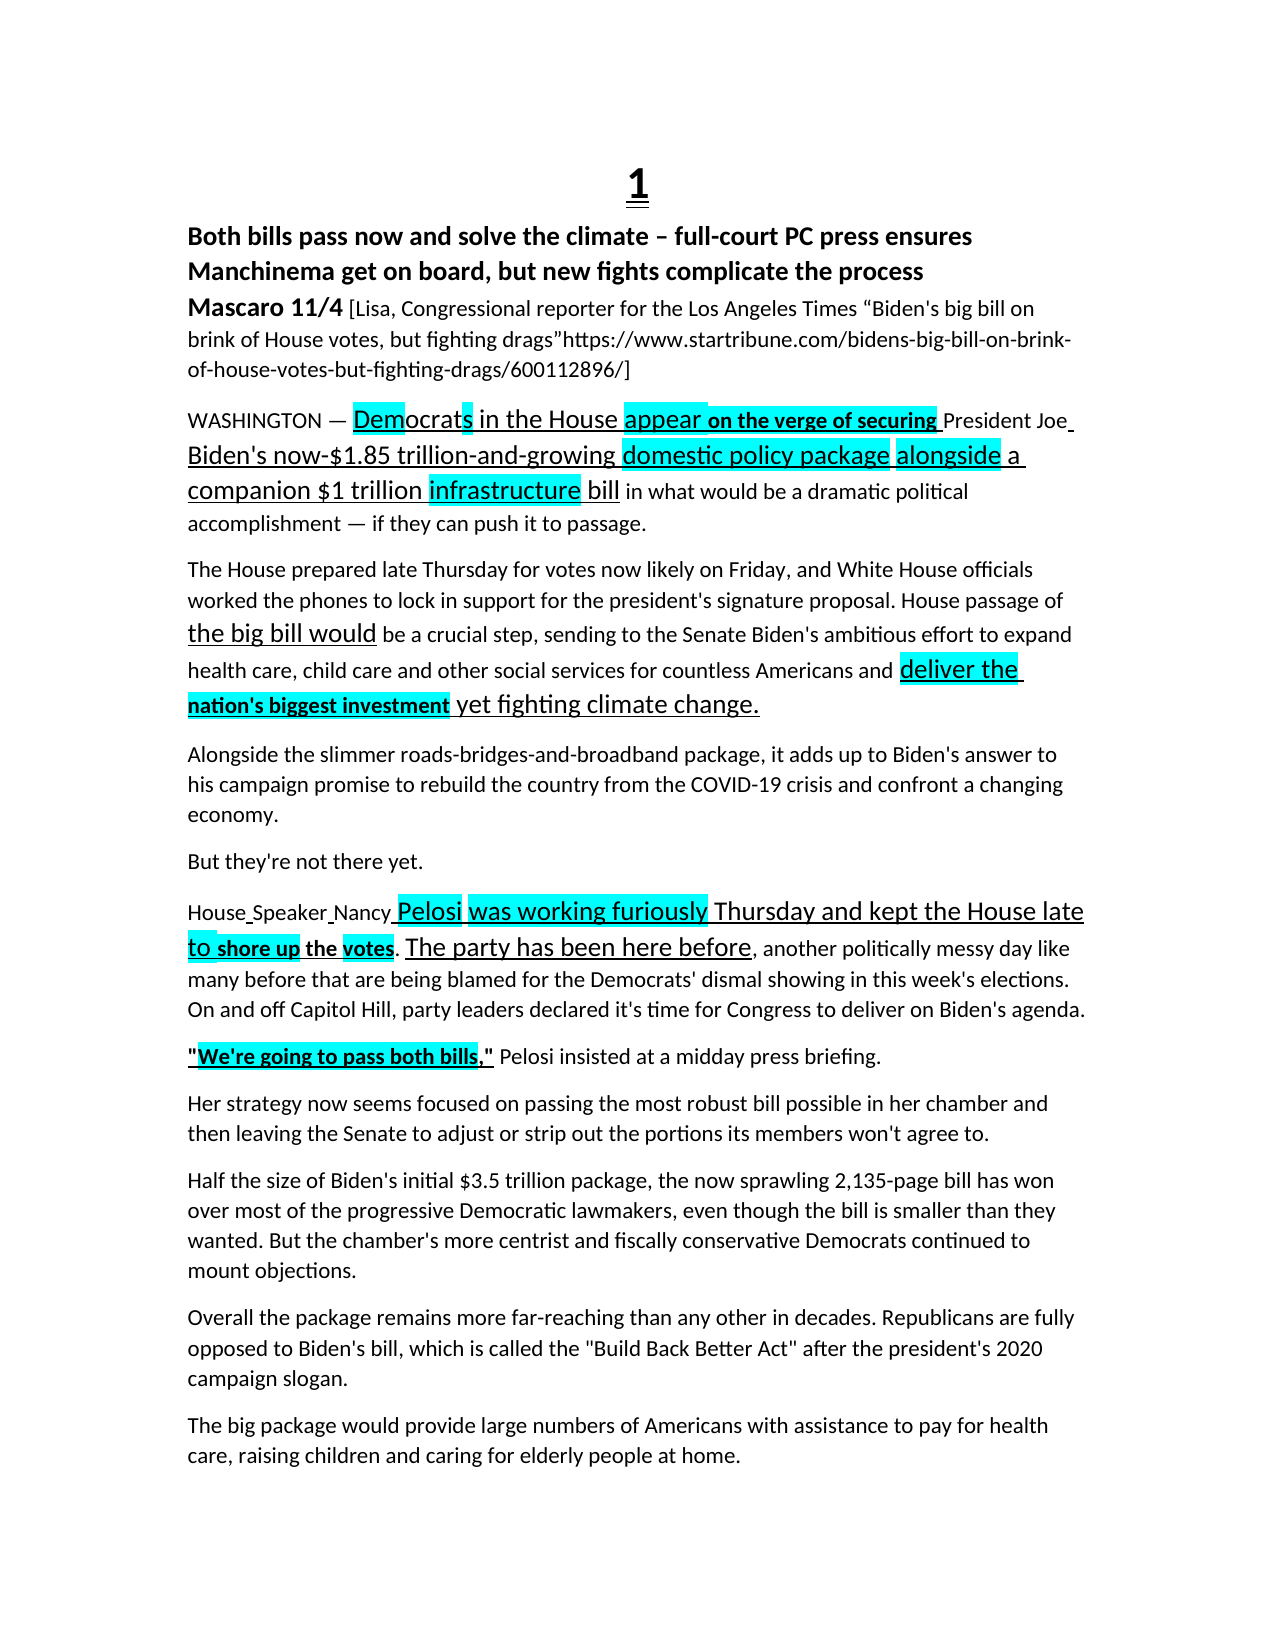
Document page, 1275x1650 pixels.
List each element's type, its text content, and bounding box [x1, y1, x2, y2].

text WASHINGTON — Democrats in the House appear on the verge of securing President Joe Biden's now-$1.85 trillion-and-growing domestic policy package alongside a companion $1 trillion infrastructure bill in what would be a dramatic political accomplishment — if they can push it to passage. [187, 402, 1087, 537]
text "We're going to pass both bills," Pelosi insisted at a midday press briefing. [478, 1042, 1087, 1070]
text Her strategy now seems focused on passing the most robust bill possible in her chamber and then leaving the Senate to adjust or strip out the portions its members won't agree to. [187, 1089, 1087, 1147]
text Half the size of Biden's initial $3.5 trillion package, the now sprawling 2,135-page bill has won over most of the progressive Democratic lawmakers, even though the bill is smaller than they wanted. But the chamber's more centrist and fiscally conservative Democrats continued to mount objections. [187, 1166, 1087, 1284]
text Overall the package remains more far-reaching than any other in decades. Republicans are fully opposed to Biden's bill, which is called the "Build Back Better Act" after the president's 2020 campaign slogan. [187, 1303, 1087, 1392]
subtitle Both bills pass now and solve the climate – full-court PC press ensures Manchinema get on board, but new fights complicate the process [187, 219, 1087, 287]
text The House prepared late Thursday for votes now likely on Friday, and White House officials worked the phones to lock in support for the president's signature proposal. House passage of the big bill would be a crucial step, sending to the Senate Biden's ambitious effort to expand health care, child care and other social services for countless Americans and deliver the nation's biggest investment yet fighting climate change. [187, 556, 1087, 721]
text House Speaker Nancy Pelosi was working furiously Thursday and kept the House late to shore up the votes. The party has been here before, another politically messy day like many before that are being blamed for the Democrats' dismal showing in this week's elections. On and off Capitol Hill, party leaders declared it's time for Congress to deliver on Biden's agenda. [187, 894, 1087, 1023]
text Alongside the slimmer roads-bridges-and-broadband package, it adds up to Biden's answer to his campaign promise to rebuild the country from the COVID-19 crisis and confront a changing economy. [187, 740, 1087, 828]
text The big package would provide large numbers of Americans with assistance to pay for health care, raising children and caring for elderly people at home. [187, 1411, 1087, 1469]
text But they're not there yet. [187, 847, 1087, 875]
subtitle 1 [187, 154, 1087, 210]
text Mascaro 11/4 [Lisa, Congressional reporter for the Los Angeles Times “Biden's big bill on brink of House votes, but fighting drags”https://www.startribune.com/bidens-big-bill-on-brink-of-house-votes-but-fighting-drags/600112896/] [187, 290, 1087, 383]
